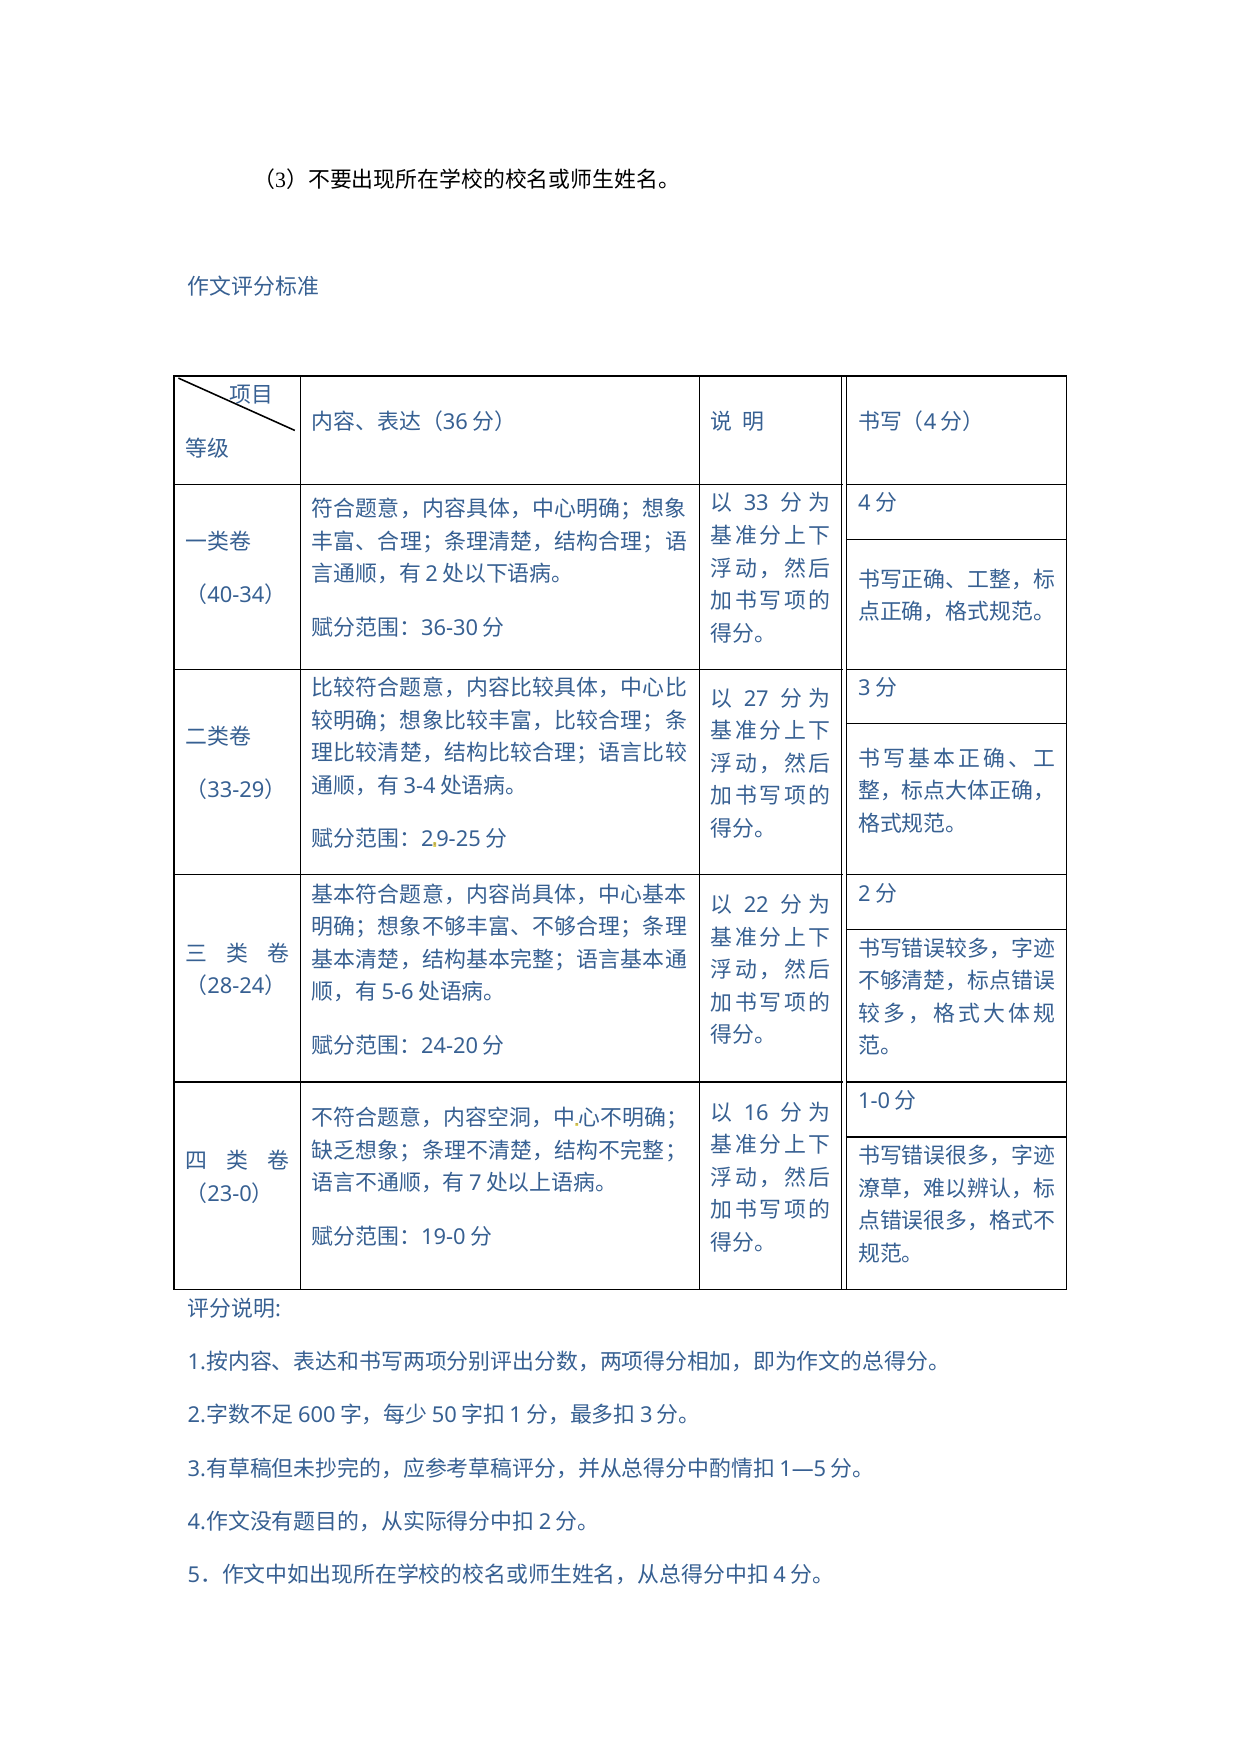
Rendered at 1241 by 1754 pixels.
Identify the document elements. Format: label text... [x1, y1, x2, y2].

table_header 书写（4分） [847, 377, 1066, 483]
text 4.作文没有题目的，从实际得分中扣2分。 [187, 1504, 1053, 1536]
table_cell 书写基本正确、工整，标点大体正确，格式规范。 [847, 724, 1066, 874]
table_cell 比较符合题意，内容比较具体，中心比较明确；想象比较丰富，比较合理；条理比较清楚，结构比较合理；语言比较通顺，有3-4处语病。 赋分范围：29-25分 [301, 670, 699, 874]
table_cell 四类卷（23-0） [175, 1083, 300, 1289]
table_cell 1-0分 [847, 1083, 1066, 1136]
table_header 项目 等级 [175, 377, 300, 483]
text 2.字数不足600字，每少50字扣1分，最多扣3分。 [187, 1397, 1053, 1429]
table_cell 书写正确、工整，标点正确，格式规范。 [847, 540, 1066, 668]
text 评分说明: [187, 1290, 1053, 1323]
text 3.有草稿但未抄完的，应参考草稿评分，并从总得分中酌情扣1—5分。 [187, 1450, 1053, 1483]
text 1.按内容、表达和书写两项分别评出分数，两项得分相加，即为作文的总得分。 [187, 1344, 1053, 1376]
table_cell 书写错误很多，字迹潦草，难以辨认，标点错误很多，格式不规范。 [847, 1138, 1066, 1289]
table_cell 4分 [847, 485, 1066, 538]
table_header 说 明 [700, 377, 841, 483]
table_cell 基本符合题意，内容尚具体，中心基本明确；想象不够丰富、不够合理；条理基本清楚，结构基本完整；语言基本通顺，有5-6处语病。 赋分范围：24-20分 [301, 875, 699, 1081]
table_cell 一类卷 （40-34） [175, 485, 300, 668]
text 5．作文中如出现所在学校的校名或师生姓名，从总得分中扣4分。 [187, 1557, 1053, 1589]
table_cell 以16分为基准分上下浮动，然后加书写项的得分。 [700, 1083, 841, 1289]
text （3）不要出现所在学校的校名或师生姓名。 [187, 162, 1053, 194]
table_cell 符合题意，内容具体，中心明确；想象丰富、合理；条理清楚，结构合理；语言通顺，有2处以下语病。 赋分范围：36-30分 [301, 485, 699, 668]
table_header [842, 377, 846, 1289]
table_cell 二类卷 （33-29） [175, 670, 300, 874]
table_cell 以33分为基准分上下浮动，然后加书写项的得分。 [700, 485, 841, 668]
table_cell 书写错误较多，字迹不够清楚，标点错误较多，格式大体规范。 [847, 930, 1066, 1081]
table_cell 以22分为基准分上下浮动，然后加书写项的得分。 [700, 875, 841, 1081]
table_cell 不符合题意，内容空洞，中心不明确；缺乏想象；条理不清楚，结构不完整；语言不通顺，有7处以上语病。 赋分范围：19-0分 [301, 1083, 699, 1289]
table_header 内容、表达（36分） [301, 377, 699, 483]
table_cell 三类卷（28-24） [175, 875, 300, 1081]
table_cell 3分 [847, 670, 1066, 723]
table_cell 2分 [847, 875, 1066, 929]
text 作文评分标准 [187, 269, 1053, 301]
table_cell 以27分为基准分上下浮动，然后加书写项的得分。 [700, 670, 841, 874]
